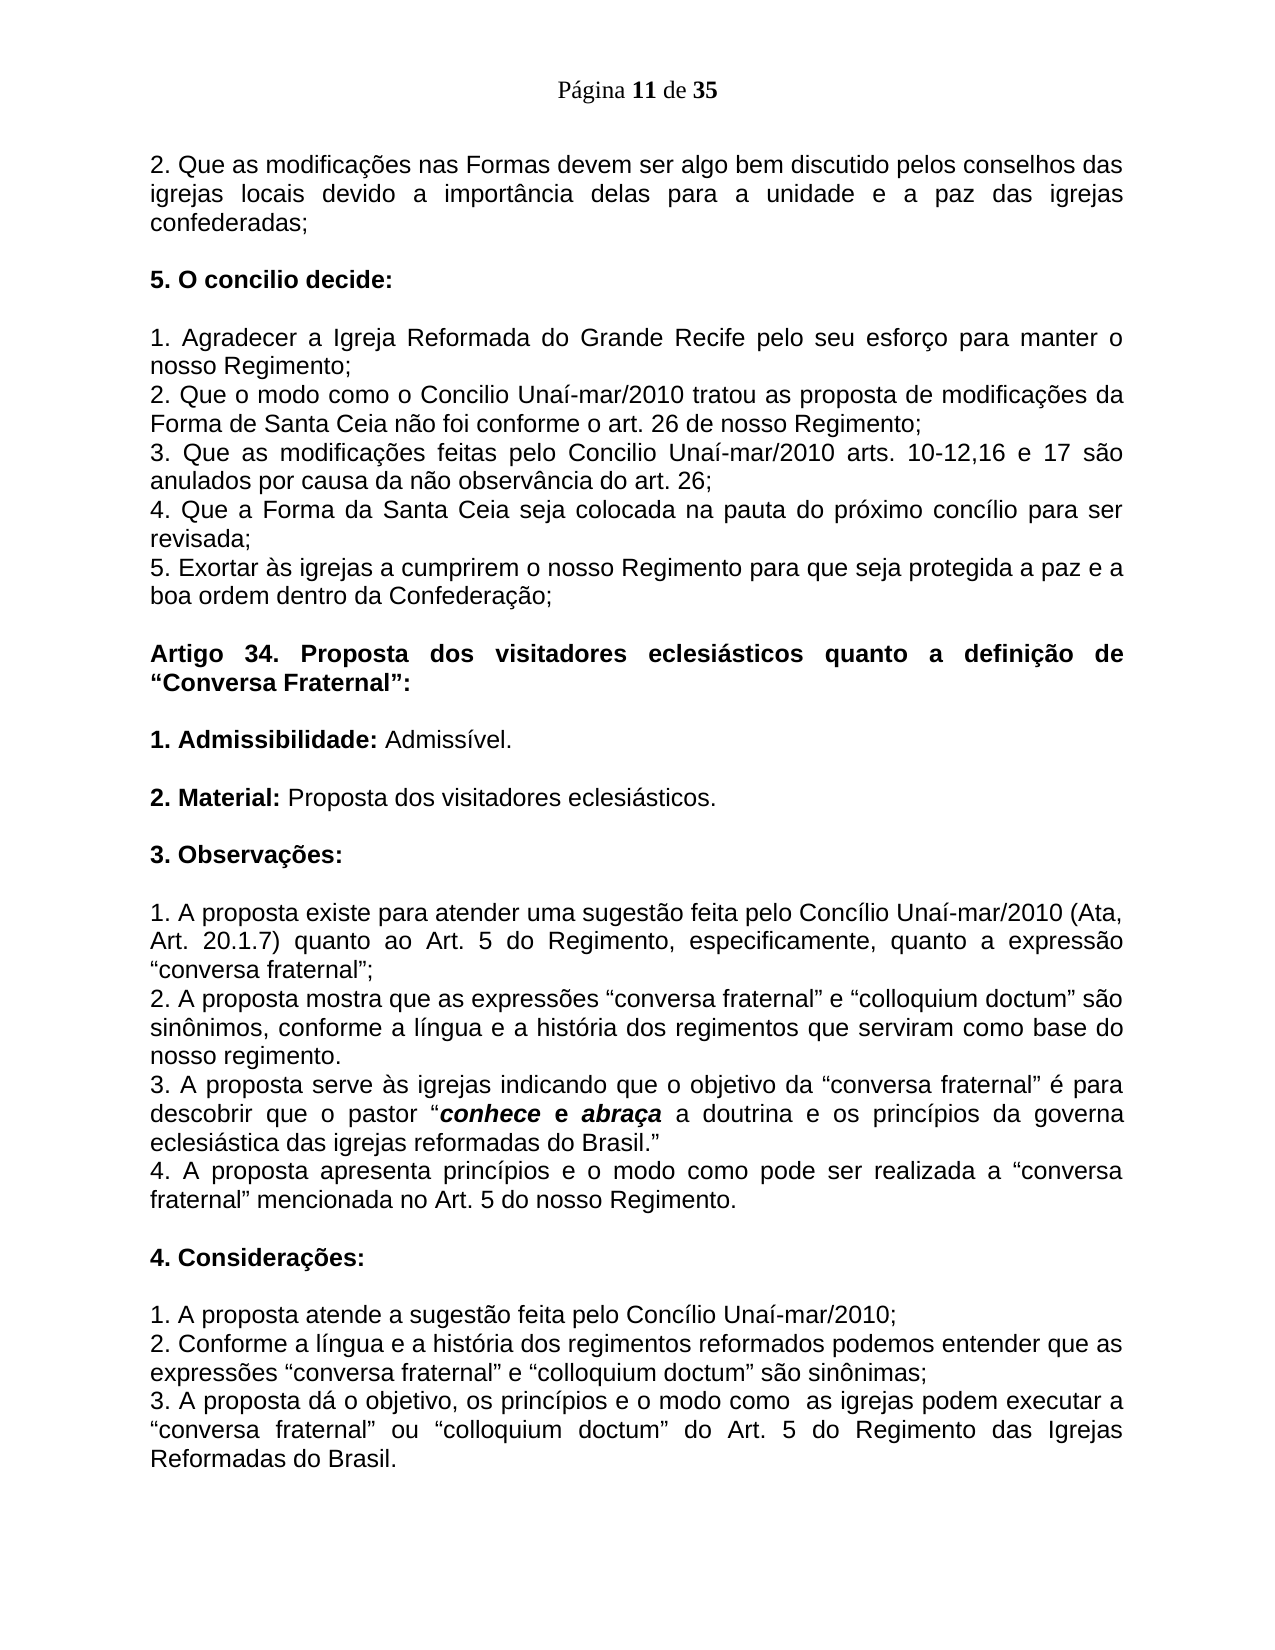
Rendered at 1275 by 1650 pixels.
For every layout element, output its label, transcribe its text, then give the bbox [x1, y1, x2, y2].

text 3. A proposta serve às igrejas indicando que o objetivo da “conversa fraternal” é para descobrir que o pastor “conhece e abraça a doutrina e os princípios da governa eclesiástica das igrejas reformadas do Brasil.” [150, 1070, 1125, 1156]
text 3. Observações: [150, 840, 1125, 869]
list 1. Agradecer a Igreja Reformada do Grande Recife pelo seu esforço para manter o nosso Regimento; [150, 322, 1125, 380]
text 1. A proposta existe para atender uma sugestão feita pelo Concílio Unaí-mar/2010 (Ata, Art. 20.1.7) quanto ao Art. 5 do Regimento, especificamente, quanto a expressão “conversa fraternal”; [150, 897, 1125, 984]
text 2. Material: Proposta dos visitadores eclesiásticos. [150, 782, 1125, 811]
text 1. A proposta atende a sugestão feita pelo Concílio Unaí-mar/2010; [150, 1300, 1125, 1329]
text 2. Conforme a língua e a história dos regimentos reformados podemos entender que as expressões “conversa fraternal” e “colloquium doctum” são sinônimas; [150, 1329, 1125, 1386]
list 2. Que o modo como o Concilio Unaí-mar/2010 tratou as proposta de modificações da Forma de Santa Ceia não foi conforme o art. 26 de nosso Regimento; [150, 380, 1125, 437]
list 5. Exortar às igrejas a cumprirem o nosso Regimento para que seja protegida a paz e a boa ordem dentro da Confederação; [150, 552, 1125, 610]
text Artigo 34. Proposta dos visitadores eclesiásticos quanto a definição de “Conversa Fraternal”: [150, 639, 1125, 696]
text 5. O concilio decide: [150, 265, 1125, 294]
text 4. A proposta apresenta princípios e o modo como pode ser realizada a “conversa fraternal” mencionada no Art. 5 do nosso Regimento. [150, 1156, 1125, 1214]
list 4. Que a Forma da Santa Ceia seja colocada na pauta do próximo concílio para ser revisada; [150, 495, 1125, 552]
text 2. A proposta mostra que as expressões “conversa fraternal” e “colloquium doctum” são sinônimos, conforme a língua e a história dos regimentos que serviram como base do nosso regimento. [150, 984, 1125, 1070]
text 4. Considerações: [150, 1242, 1125, 1271]
list 2. Que as modificações nas Formas devem ser algo bem discutido pelos conselhos das igrejas locais devido a importância delas para a unidade e a paz das igrejas confederadas; [150, 150, 1125, 236]
text 3. A proposta dá o objetivo, os princípios e o modo como as igrejas podem executar a “conversa fraternal” ou “colloquium doctum” do Art. 5 do Regimento das Igrejas Reformadas do Brasil. [150, 1386, 1125, 1472]
text 1. Admissibilidade: Admissível. [150, 725, 1125, 754]
list 3. Que as modificações feitas pelo Concilio Unaí-mar/2010 arts. 10-12,16 e 17 são anulados por causa da não observância do art. 26; [150, 437, 1125, 495]
